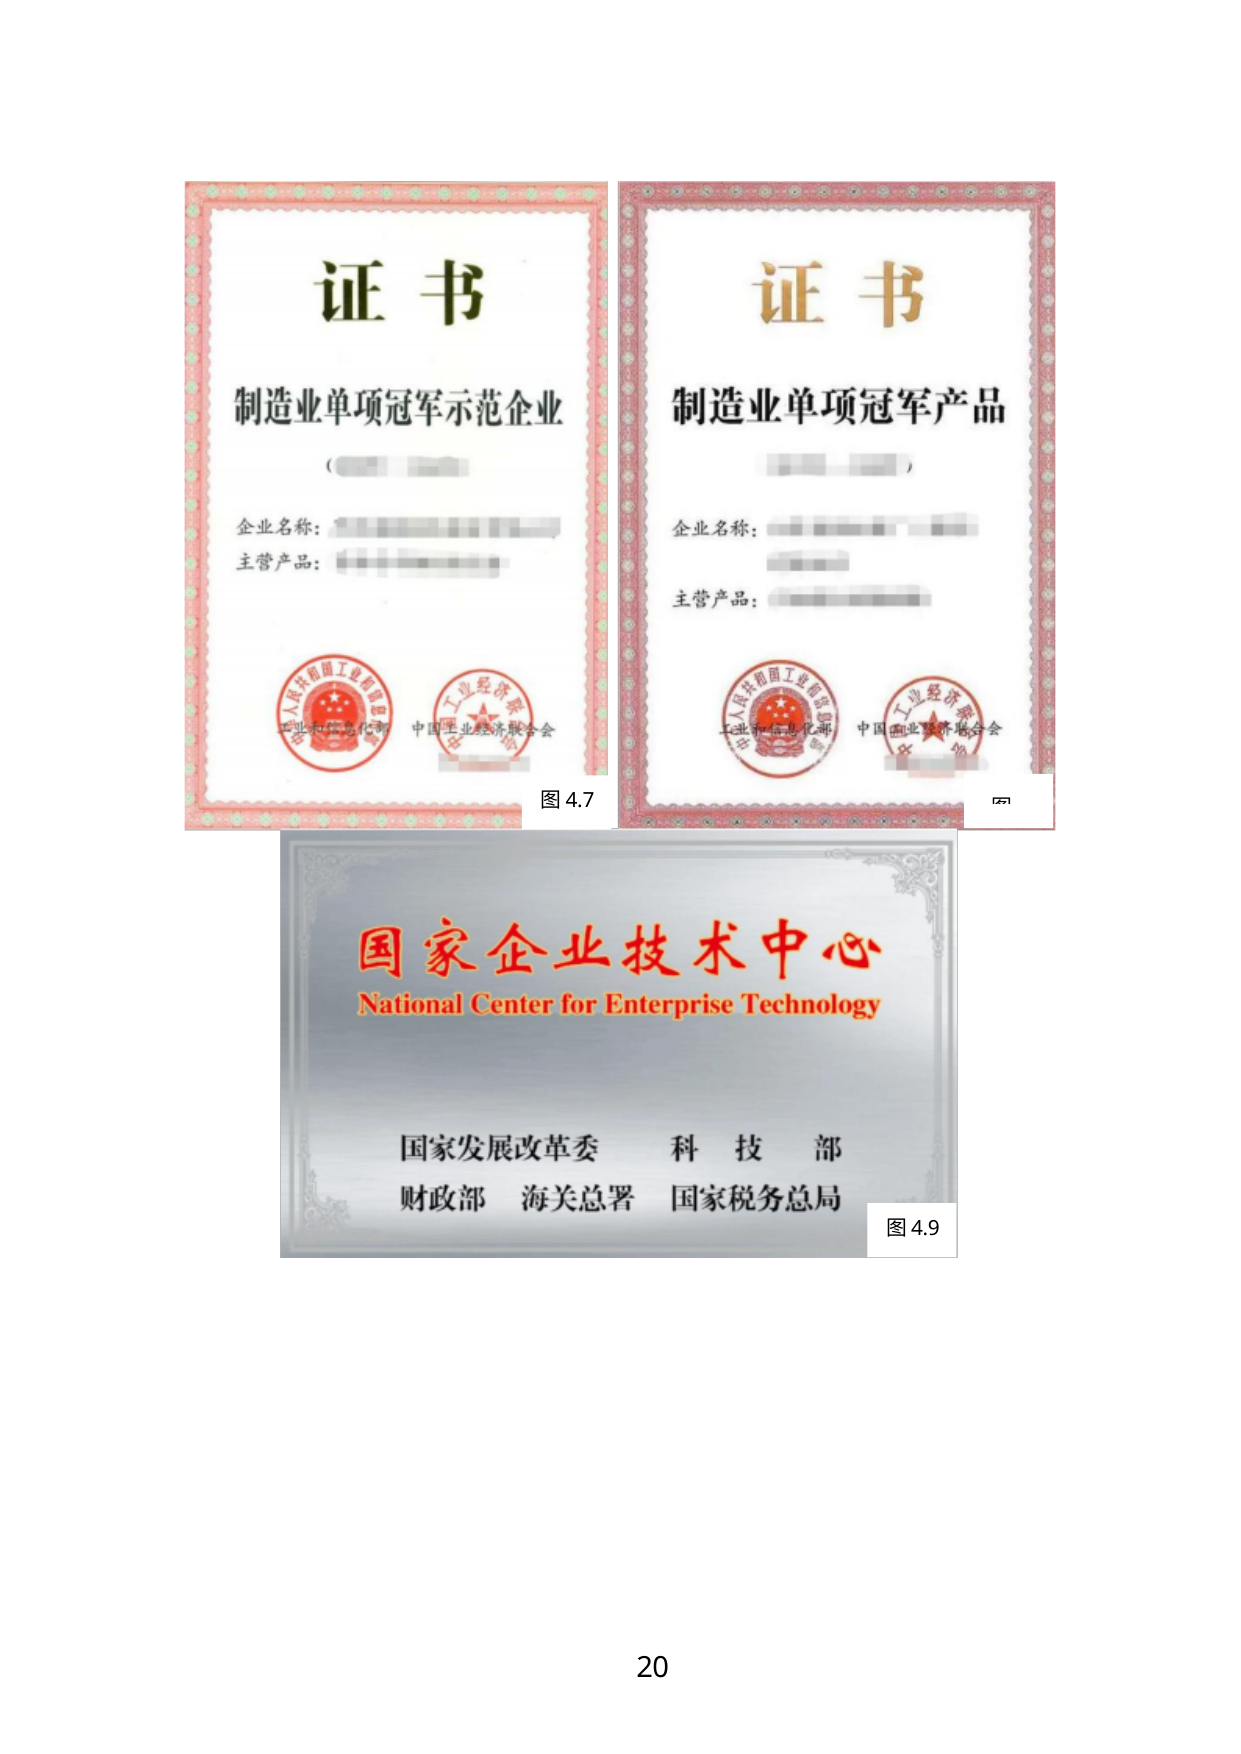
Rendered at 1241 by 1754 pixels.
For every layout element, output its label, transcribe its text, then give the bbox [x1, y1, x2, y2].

picture [184, 181, 1056, 1258]
text 图4.7 [540, 786, 964, 813]
text 图4.9 [886, 1214, 1055, 1241]
